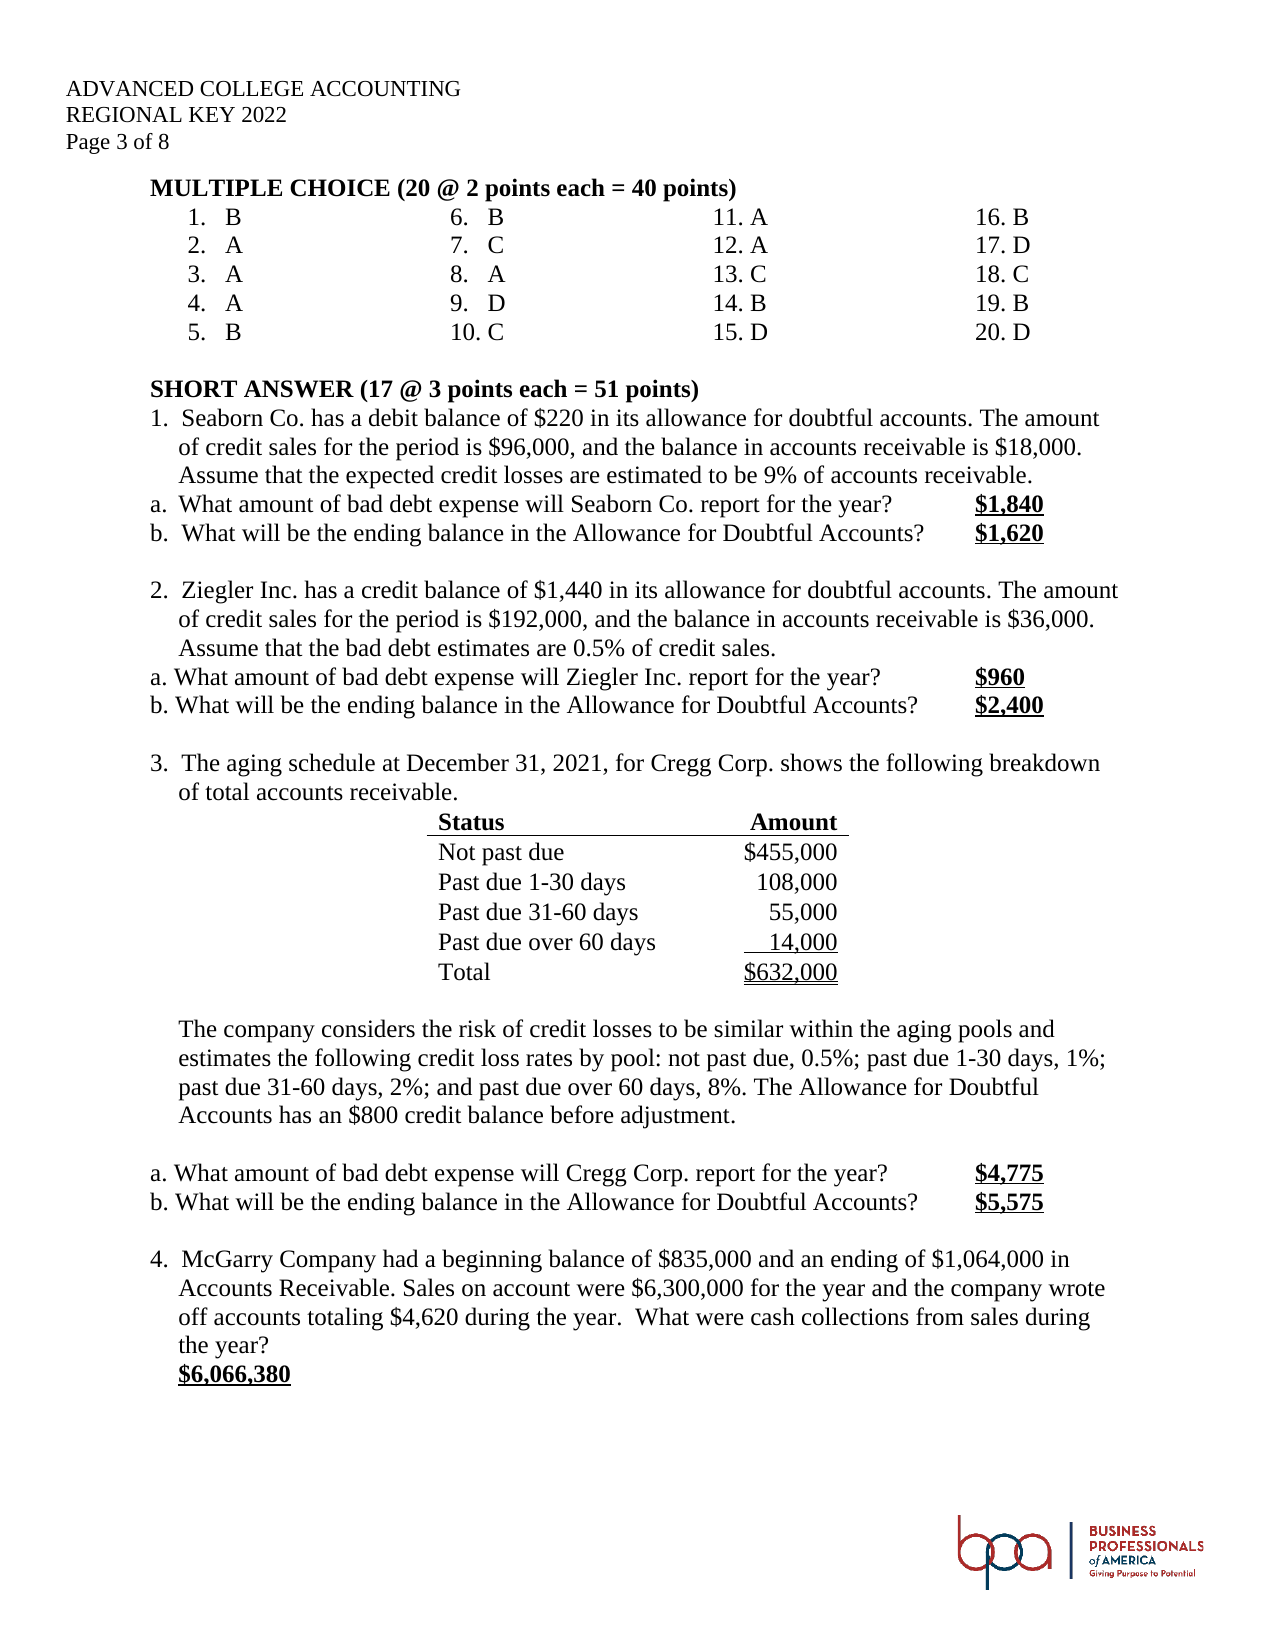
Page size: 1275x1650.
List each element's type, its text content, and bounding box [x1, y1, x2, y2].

text 3. The aging schedule at December 31, 2021, for Cregg Corp. shows the following breakdown of total accounts receivable. [150, 748, 1125, 805]
table_cell 108,000 [717, 865, 848, 895]
text a. What amount of bad debt expense will Seaborn Co. report for the year? $1,840 [150, 489, 1125, 518]
table_header Amount [717, 805, 848, 835]
list A [712, 230, 862, 259]
text b. What will be the ending balance in the Allowance for Doubtful Accounts? $2,400 [150, 690, 1125, 719]
list A [187, 259, 337, 288]
text MULTIPLE CHOICE (20 @ 2 points each = 40 points) [150, 173, 1125, 202]
text b. What will be the ending balance in the Allowance for Doubtful Accounts? $1,620 [150, 518, 1125, 547]
table_cell $455,000 [717, 836, 848, 865]
list C [712, 259, 862, 288]
text The company considers the risk of credit losses to be similar within the aging pools and estimates the following credit loss rates by pool: not past due, 0.5%; past due 1-30 days, 1%; past due 31-60 days, 2%; and past due over 60 days, 8%. The Allowance for Doubtful Accounts has an $800 credit balance before adjustment. [178, 1014, 1125, 1129]
list A [712, 202, 862, 230]
list A [187, 288, 337, 317]
list D [975, 230, 1125, 259]
table_cell Total [427, 955, 717, 985]
table_cell 14,000 [717, 925, 848, 955]
list A [450, 259, 600, 288]
list B [450, 202, 600, 230]
list B [975, 288, 1125, 317]
list A [187, 230, 337, 259]
text $6,066,380 [150, 1359, 1125, 1388]
table_cell Past due 1-30 days [427, 865, 717, 895]
list B [187, 202, 337, 230]
picture [957, 1515, 1204, 1590]
table_cell Past due 31-60 days [427, 895, 717, 925]
table_cell Past due over 60 days [427, 925, 717, 955]
list C [975, 259, 1125, 288]
list C [450, 230, 600, 259]
text 4. McGarry Company had a beginning balance of $835,000 and an ending of $1,064,000 in Accounts Receivable. Sales on account were $6,300,000 for the year and the company wrote off accounts totaling $4,620 during the year. What were cash collections from sales during the year? [150, 1244, 1125, 1359]
list B [975, 202, 1125, 230]
text b. What will be the ending balance in the Allowance for Doubtful Accounts? $5,575 [150, 1187, 1125, 1215]
list D [712, 317, 862, 345]
text a. What amount of bad debt expense will Ziegler Inc. report for the year? $960 [150, 662, 1125, 690]
text 2. Ziegler Inc. has a credit balance of $1,440 in its allowance for doubtful accounts. The amount of credit sales for the period is $192,000, and the balance in accounts receivable is $36,000. Assume that the bad debt estimates are 0.5% of credit sales. [150, 575, 1125, 662]
table_cell Not past due [427, 836, 717, 865]
list D [450, 288, 600, 317]
table_cell $632,000 [717, 955, 848, 985]
text SHORT ANSWER (17 @ 3 points each = 51 points) [150, 374, 1125, 403]
list D [975, 317, 1125, 345]
table_cell 55,000 [717, 895, 848, 925]
list B [187, 317, 337, 345]
table_header Status [427, 805, 717, 835]
list B [712, 288, 862, 317]
text 1. Seaborn Co. has a debit balance of $220 in its allowance for doubtful accounts. The amount of credit sales for the period is $96,000, and the balance in accounts receivable is $18,000. Assume that the expected credit losses are estimated to be 9% of accounts receivable. [150, 403, 1125, 489]
text a. What amount of bad debt expense will Cregg Corp. report for the year? $4,775 [150, 1158, 1125, 1187]
list C [450, 317, 600, 345]
